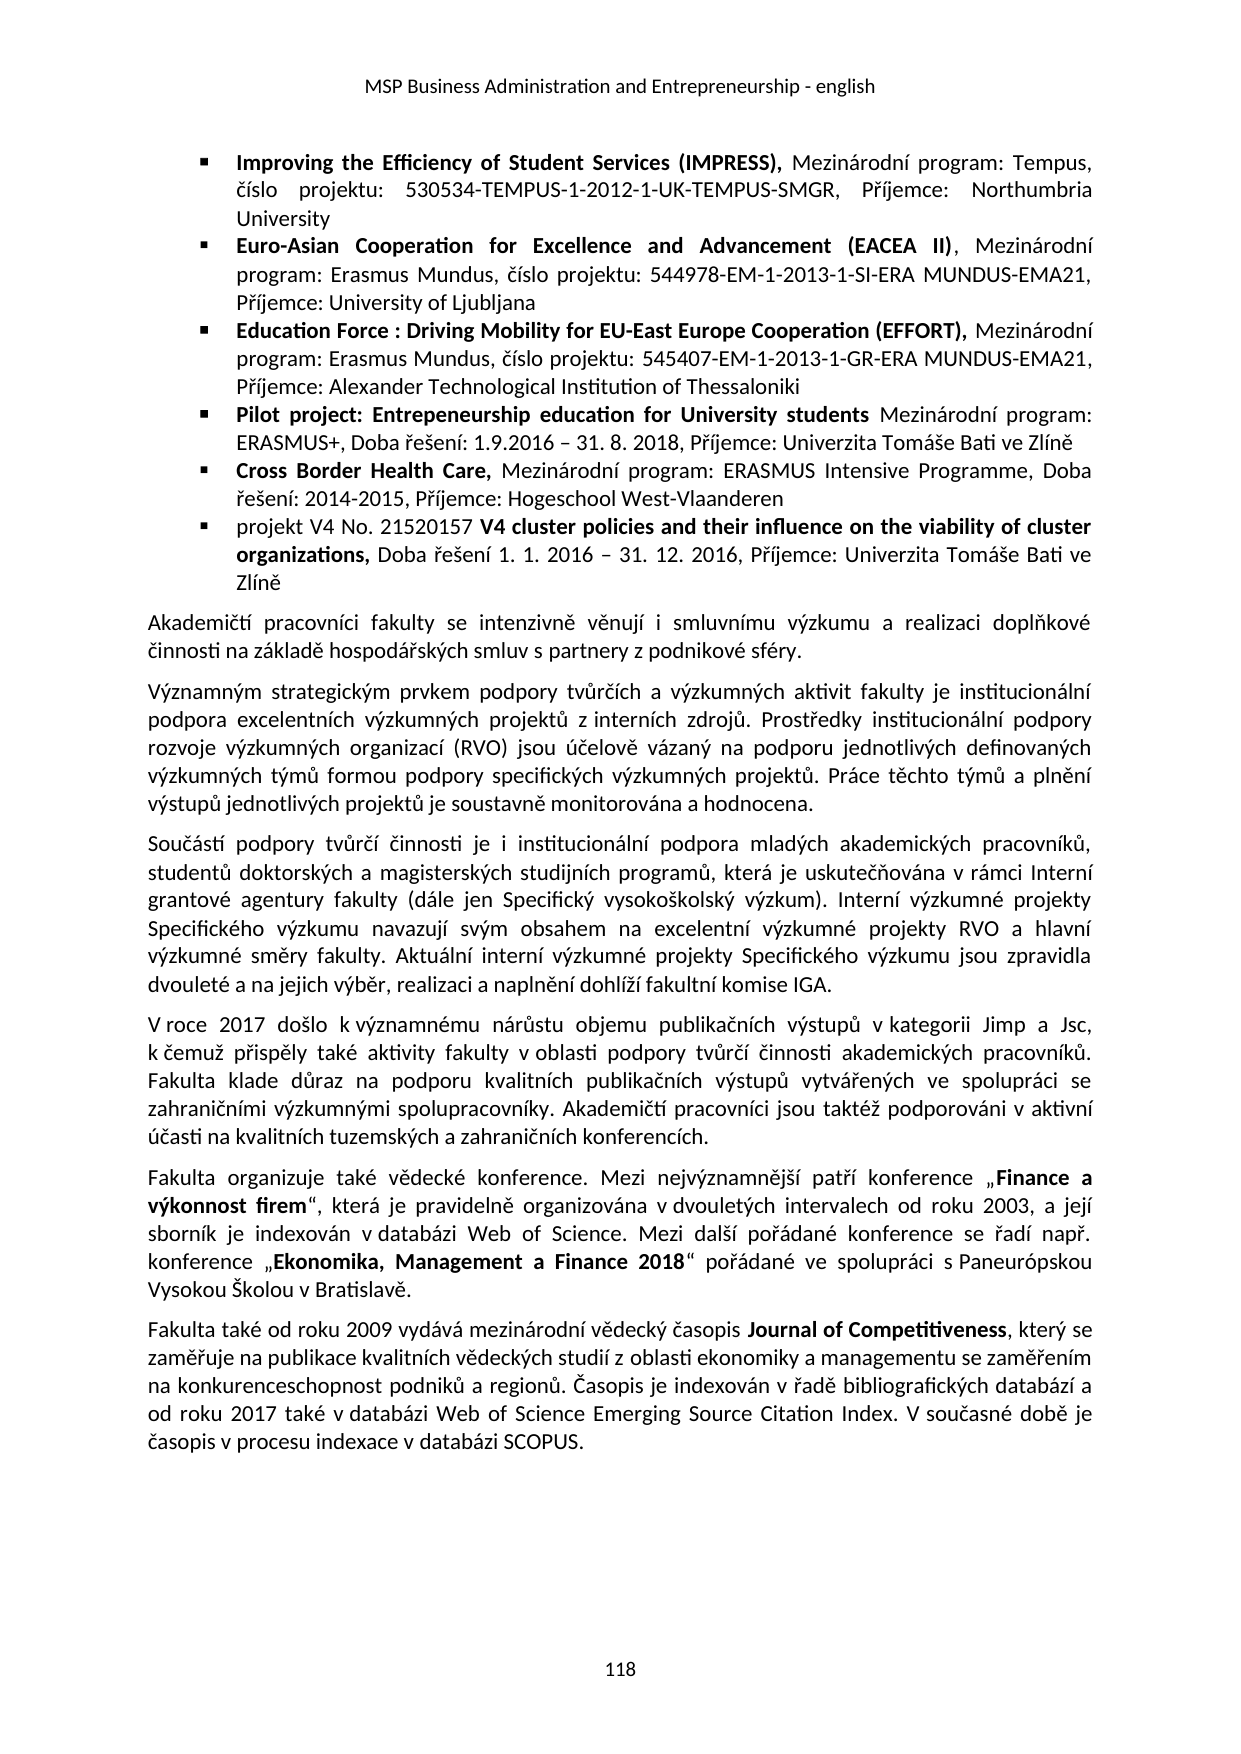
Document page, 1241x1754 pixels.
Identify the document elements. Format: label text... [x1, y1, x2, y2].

list Education Force : Driving Mobility for EU-East Europe Cooperation (EFFORT), Mezinárodní program: Erasmus Mundus, číslo projektu: 545407-EM-1-2013-1-GR-ERA MUNDUS-EMA21, Příjemce: Alexander Technological Institution of Thessaloniki [199, 316, 1093, 400]
list Pilot project: Entrepeneurship education for University students Mezinárodní program: ERASMUS+, Doba řešení: 1.9.2016 – 31. 8. 2018, Příjemce: Univerzita Tomáše Bati ve Zlíně [199, 400, 1093, 456]
list Cross Border Health Care, Mezinárodní program: ERASMUS Intensive Programme, Doba řešení: 2014-2015, Příjemce: Hogeschool West-Vlaanderen [199, 456, 1093, 512]
text Akademičtí pracovníci fakulty se intenzivně věnují i smluvnímu výzkumu a realizaci doplňkové činnosti na základě hospodářských smluv s partnery z podnikové sféry. [148, 608, 1093, 664]
text V roce 2017 došlo k významnému nárůstu objemu publikačních výstupů v kategorii Jimp a Jsc, k čemuž přispěly také aktivity fakulty v oblasti podpory tvůrčí činnosti akademických pracovníků. Fakulta klade důraz na podporu kvalitních publikačních výstupů vytvářených ve spolupráci se zahraničními výzkumnými spolupracovníky. Akademičtí pracovníci jsou taktéž podporováni v aktivní účasti na kvalitních tuzemských a zahraničních konferencích. [148, 1010, 1093, 1150]
text Významným strategickým prvkem podpory tvůrčích a výzkumných aktivit fakulty je institucionální podpora excelentních výzkumných projektů z interních zdrojů. Prostředky institucionální podpory rozvoje výzkumných organizací (RVO) jsou účelově vázaný na podporu jednotlivých definovaných výzkumných týmů formou podpory specifických výzkumných projektů. Práce těchto týmů a plnění výstupů jednotlivých projektů je soustavně monitorována a hodnocena. [148, 677, 1093, 817]
list Improving the Efficiency of Student Services (IMPRESS), Mezinárodní program: Tempus, číslo projektu: 530534-TEMPUS-1-2012-1-UK-TEMPUS-SMGR, Příjemce: Northumbria University [199, 148, 1093, 232]
list Euro-Asian Cooperation for Excellence and Advancement (EACEA II), Mezinárodní program: Erasmus Mundus, číslo projektu: 544978-EM-1-2013-1-SI-ERA MUNDUS-EMA21, Příjemce: University of Ljubljana [199, 232, 1093, 316]
text Součástí podpory tvůrčí činnosti je i institucionální podpora mladých akademických pracovníků, studentů doktorských a magisterských studijních programů, která je uskutečňována v rámci Interní grantové agentury fakulty (dále jen Specifický vysokoškolský výzkum). Interní výzkumné projekty Specifického výzkumu navazují svým obsahem na excelentní výzkumné projekty RVO a hlavní výzkumné směry fakulty. Aktuální interní výzkumné projekty Specifického výzkumu jsou zpravidla dvouleté a na jejich výběr, realizaci a naplnění dohlíží fakultní komise IGA. [148, 829, 1093, 998]
text Fakulta také od roku 2009 vydává mezinárodní vědecký časopis Journal of Competitiveness, který se zaměřuje na publikace kvalitních vědeckých studií z oblasti ekonomiky a managementu se zaměřením na konkurenceschopnost podniků a regionů. Časopis je indexován v řadě bibliografických databází a od roku 2017 také v databázi Web of Science Emerging Source Citation Index. V současné době je časopis v procesu indexace v databázi SCOPUS. [148, 1315, 1093, 1456]
list projekt V4 No. 21520157 V4 cluster policies and their influence on the viability of cluster organizations, Doba řešení 1. 1. 2016 – 31. 12. 2016, Příjemce: Univerzita Tomáše Bati ve Zlíně [199, 512, 1093, 596]
text Fakulta organizuje také vědecké konference. Mezi nejvýznamnější patří konference „Finance a výkonnost firem“, která je pravidelně organizována v dvouletých intervalech od roku 2003, a její sborník je indexován v databázi Web of Science. Mezi další pořádané konference se řadí např. konference „Ekonomika, Management a Finance 2018“ pořádané ve spolupráci s Paneurópskou Vysokou Školou v Bratislavě. [148, 1163, 1093, 1303]
